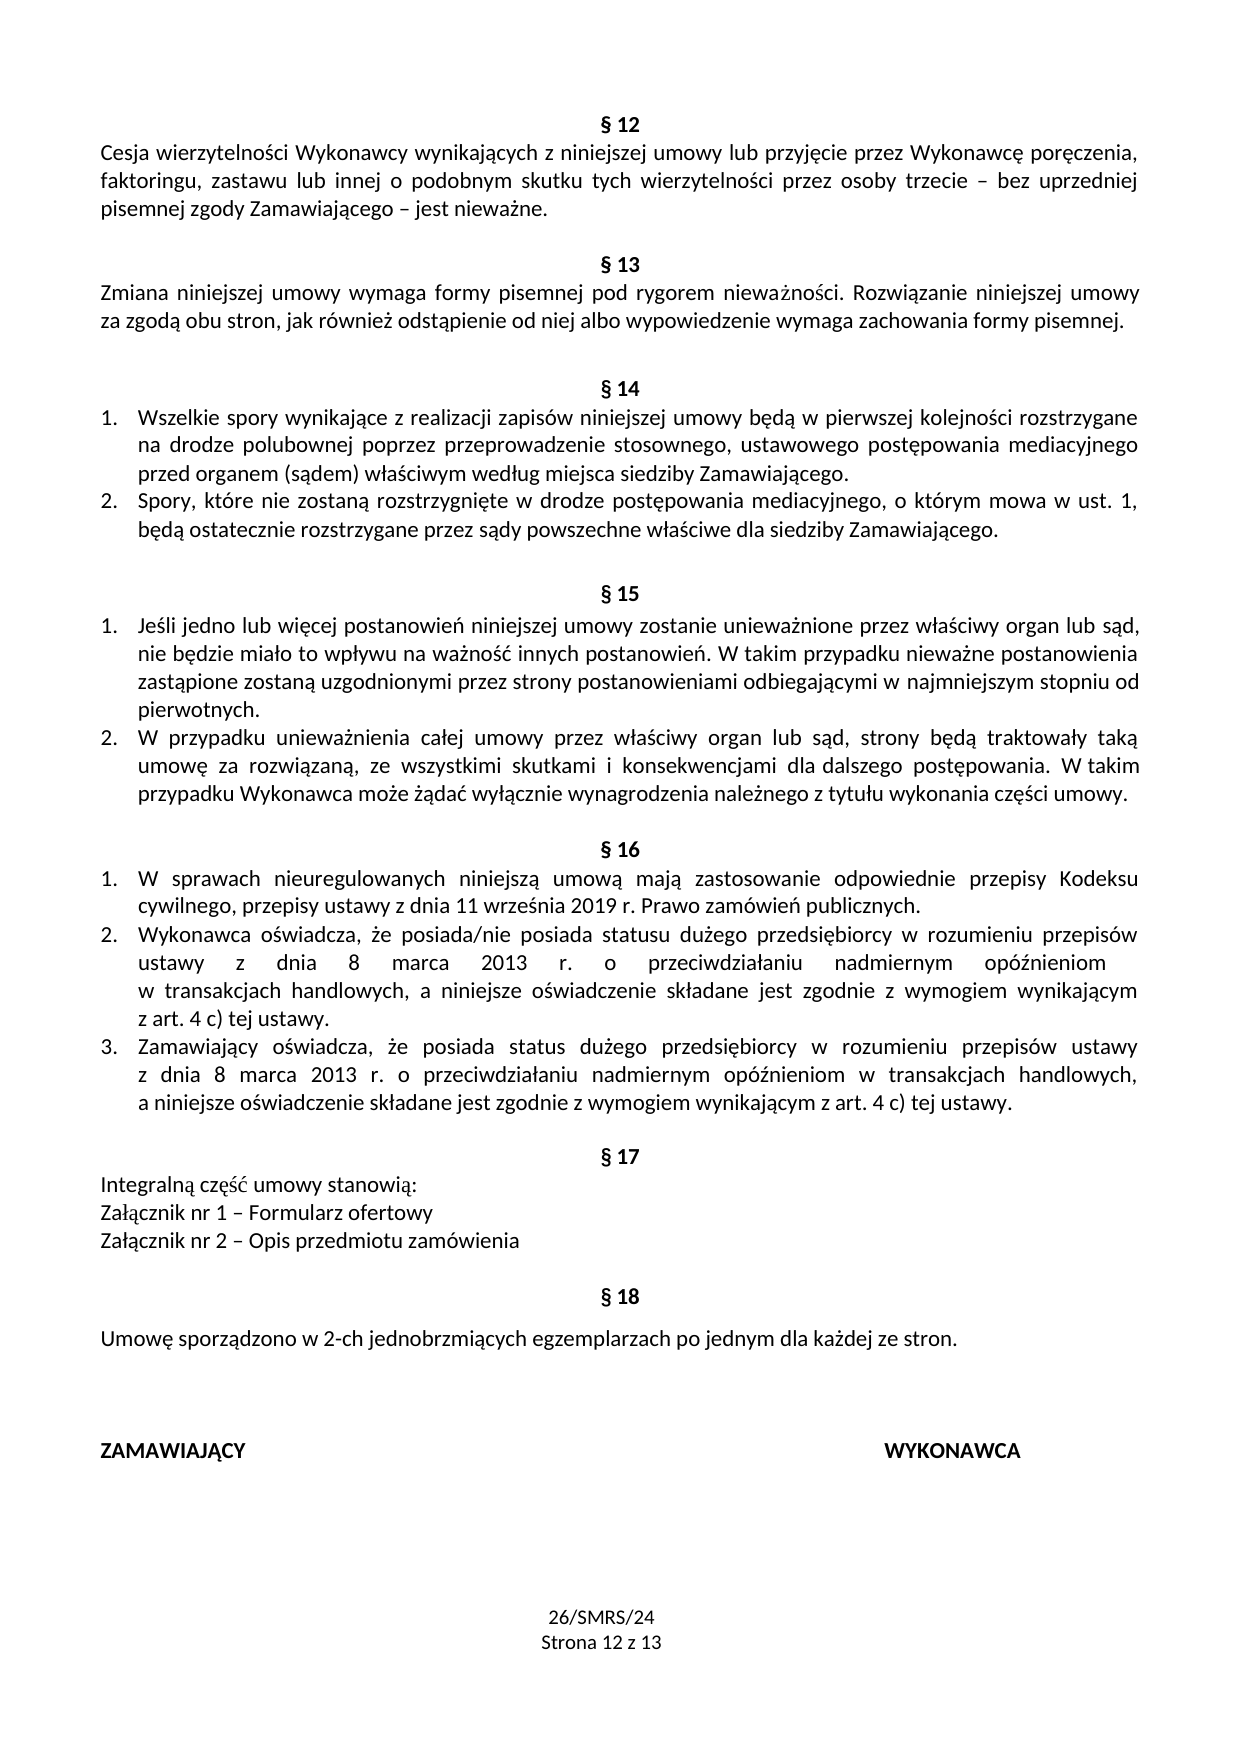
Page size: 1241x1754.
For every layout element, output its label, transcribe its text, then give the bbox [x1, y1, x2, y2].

text § 12 [100, 110, 1140, 138]
text Zmiana niniejszej umowy wymaga formy pisemnej pod rygorem nieważności. Rozwiązanie niniejszej umowy za zgodą obu stron, jak również odstąpienie od niej albo wypowiedzenie wymaga zachowania formy pisemnej. [100, 278, 1140, 334]
list Zamawiający oświadcza, że posiada status dużego przedsiębiorcy w rozumieniu przepisów ustawy z dnia 8 marca 2013 r. o przeciwdziałaniu nadmiernym opóźnieniom w transakcjach handlowych, a niniejsze oświadczenie składane jest zgodnie z wymogiem wynikającym z art. 4 c) tej ustawy. [100, 1032, 1140, 1116]
text ZAMAWIAJĄCY WYKONAWCA [100, 1436, 1140, 1464]
list Wszelkie spory wynikające z realizacji zapisów niniejszej umowy będą w pierwszej kolejności rozstrzygane na drodze polubownej poprzez przeprowadzenie stosownego, ustawowego postępowania mediacyjnego przed organem (sądem) właściwym według miejsca siedziby Zamawiającego. [100, 403, 1140, 487]
list Wykonawca oświadcza, że posiada/nie posiada statusu dużego przedsiębiorcy w rozumieniu przepisów ustawy z dnia 8 marca 2013 r. o przeciwdziałaniu nadmiernym opóźnieniom w transakcjach handlowych, a niniejsze oświadczenie składane jest zgodnie z wymogiem wynikającym z art. 4 c) tej ustawy. [100, 920, 1140, 1032]
text § 15 [100, 579, 1140, 607]
text § 16 [100, 836, 1140, 864]
list Jeśli jedno lub więcej postanowień niniejszej umowy zostanie unieważnione przez właściwy organ lub sąd, nie będzie miało to wpływu na ważność innych postanowień. W takim przypadku nieważne postanowienia zastąpione zostaną uzgodnionymi przez strony postanowieniami odbiegającymi w najmniejszym stopniu od pierwotnych. [100, 611, 1140, 723]
text Załącznik nr 2 – Opis przedmiotu zamówienia [100, 1226, 1140, 1254]
text Umowę sporządzono w 2-ch jednobrzmiących egzemplarzach po jednym dla każdej ze stron. [100, 1324, 1140, 1352]
text § 14 [100, 374, 1140, 403]
text Cesja wierzytelności Wykonawcy wynikających z niniejszej umowy lub przyjęcie przez Wykonawcę poręczenia, faktoringu, zastawu lub innej o podobnym skutku tych wierzytelności przez osoby trzecie – bez uprzedniej pisemnej zgody Zamawiającego – jest nieważne. [100, 138, 1139, 222]
text § 13 [100, 250, 1140, 278]
list W sprawach nieuregulowanych niniejszą umową mają zastosowanie odpowiednie przepisy Kodeksu cywilnego, przepisy ustawy z dnia 11 września 2019 r. Prawo zamówień publicznych. [100, 864, 1140, 920]
text Załącznik nr 1 – Formularz ofertowy [100, 1198, 1140, 1226]
list W przypadku unieważnienia całej umowy przez właściwy organ lub sąd, strony będą traktowały taką umowę za rozwiązaną, ze wszystkimi skutkami i konsekwencjami dla dalszego postępowania. W takim przypadku Wykonawca może żądać wyłącznie wynagrodzenia należnego z tytułu wykonania części umowy. [100, 723, 1140, 808]
text § 18 [100, 1282, 1140, 1310]
list Spory, które nie zostaną rozstrzygnięte w drodze postępowania mediacyjnego, o którym mowa w ust. 1, będą ostatecznie rozstrzygane przez sądy powszechne właściwe dla siedziby Zamawiającego. [100, 487, 1140, 543]
text § 17 [100, 1142, 1140, 1170]
text Integralną część umowy stanowią: [100, 1170, 1140, 1198]
